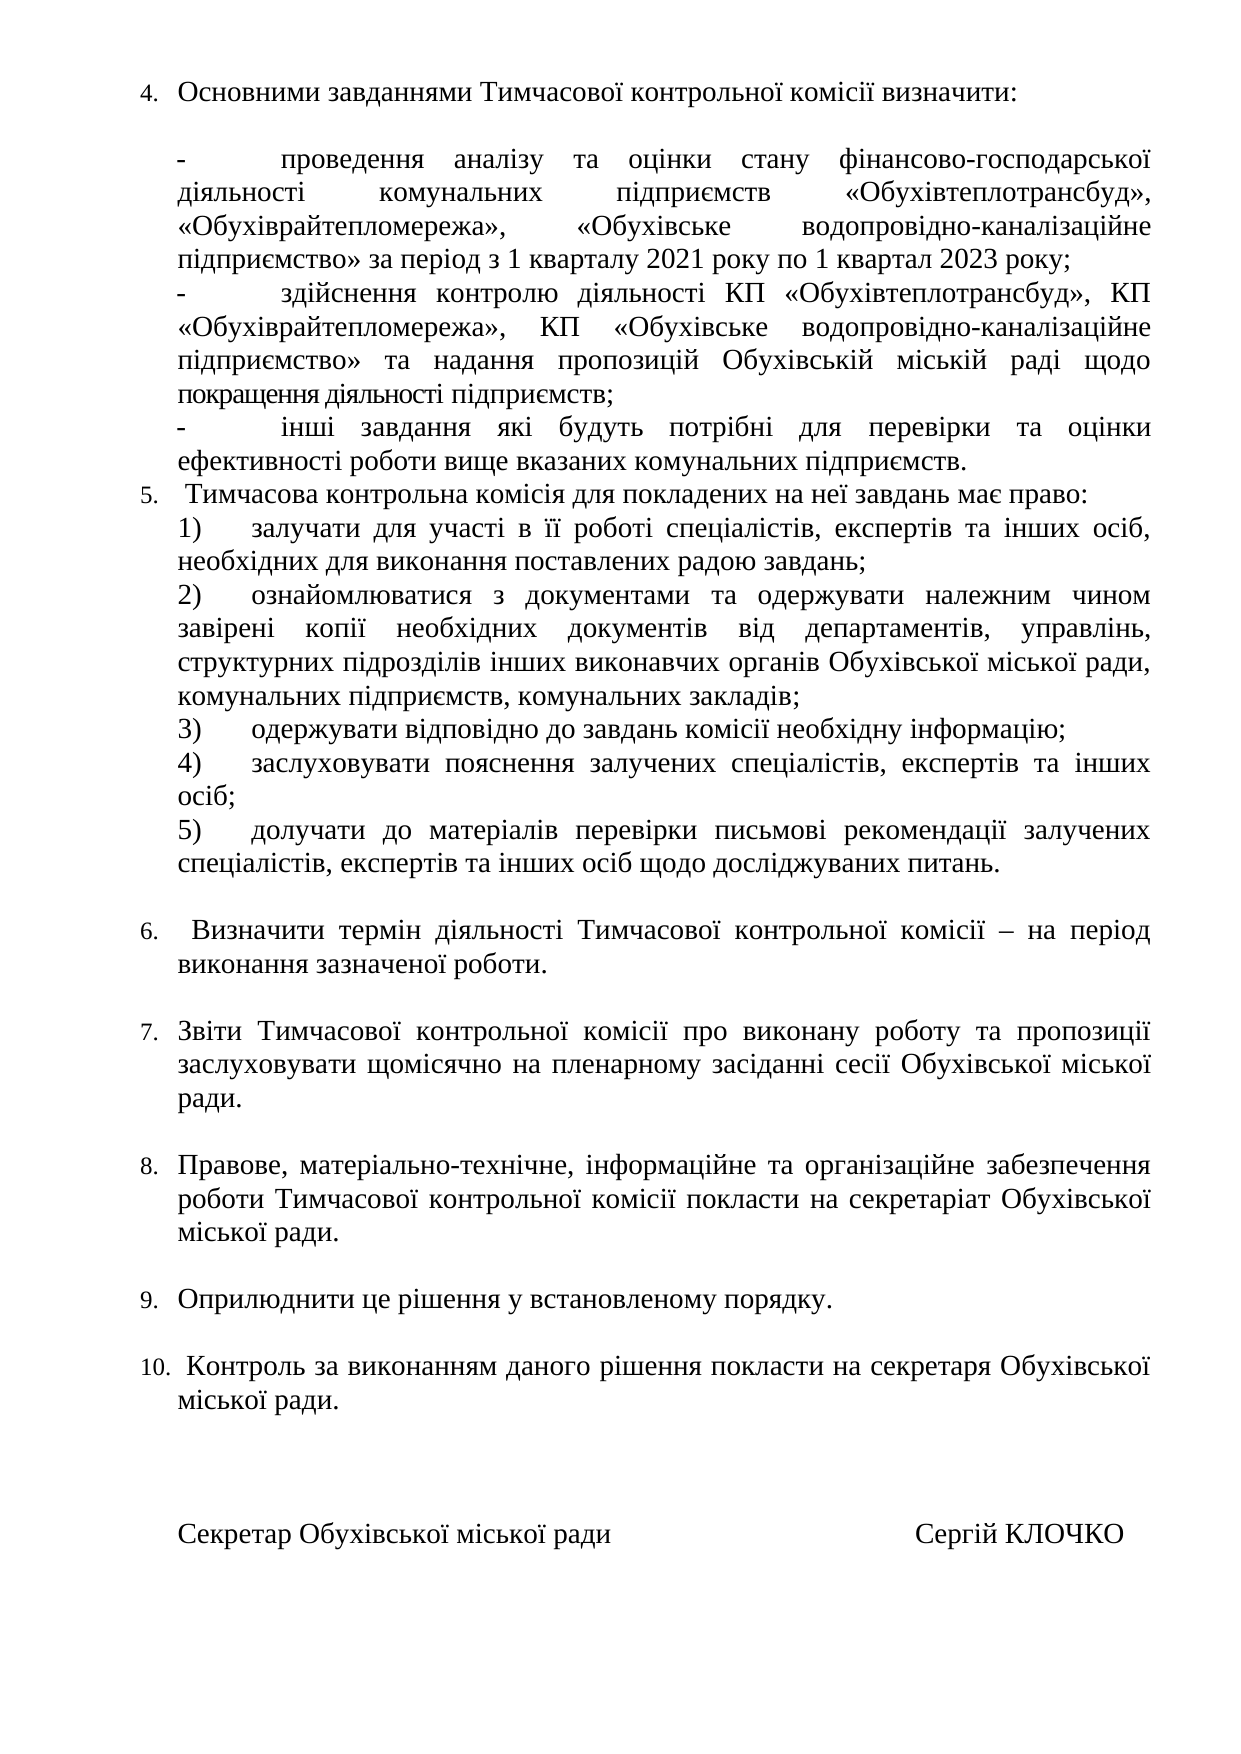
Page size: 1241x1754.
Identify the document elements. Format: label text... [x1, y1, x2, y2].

list Основними завданнями Тимчасової контрольної комісії визначити: [140, 74, 1152, 107]
list ознайомлюватися з документами та одержувати належним чином завірені копії необхідних документів від департаментів, управлінь, структурних підрозділів інших виконавчих органів Обухівської міської ради, комунальних підприємств, комунальних закладів; [177, 577, 1152, 711]
list Правове, матеріально-технічне, інформаційне та організаційне забезпечення роботи Тимчасової контрольної комісії покласти на секретаріат Обухівської міської ради. [140, 1147, 1152, 1248]
list Тимчасова контрольна комісія для покладених на неї завдань має право: [140, 476, 1152, 510]
list проведення аналізу та оцінки стану фінансово-господарської діяльності комунальних підприємств «Обухівтеплотрансбуд», «Обухіврайтепломережа», «Обухівське водопровідно-каналізаційне підприємство» за період з 1 кварталу 2021 року по 1 квартал 2023 року; [176, 141, 1152, 275]
list Визначити термін діяльності Тимчасової контрольної комісії – на період виконання зазначеної роботи. [140, 912, 1152, 979]
list інші завдання які будуть потрібні для перевірки та оцінки ефективності роботи вище вказаних комунальних підприємств. [176, 409, 1152, 476]
list здійснення контролю діяльності КП «Обухівтеплотрансбуд», КП «Обухіврайтепломережа», КП «Обухівське водопровідно-каналізаційне підприємство» та надання пропозицій Обухівській міській раді щодо покращення діяльності підприємств; [176, 275, 1152, 409]
list Оприлюднити це рішення у встановленому порядку. [140, 1281, 1152, 1315]
list Звіти Тимчасової контрольної комісії про виконану роботу та пропозиції заслуховувати щомісячно на пленарному засіданні сесії Обухівської міської ради. [140, 1013, 1152, 1114]
list залучати для участі в її роботі спеціалістів, експертів та інших осіб, необхідних для виконання поставлених радою завдань; [177, 510, 1152, 577]
list Контроль за виконанням даного рішення покласти на секретаря Обухівської міської ради. [140, 1348, 1152, 1416]
list заслуховувати пояснення залучених спеціалістів, експертів та інших осіб; [177, 745, 1152, 812]
list долучати до матеріалів перевірки письмові рекомендації залучених спеціалістів, експертів та інших осіб щодо досліджуваних питань. [177, 812, 1152, 879]
text Секретар Обухівської міської ради Сергій КЛОЧКО [177, 1516, 1152, 1550]
list одержувати відповідно до завдань комісії необхідну інформацію; [177, 711, 1152, 745]
